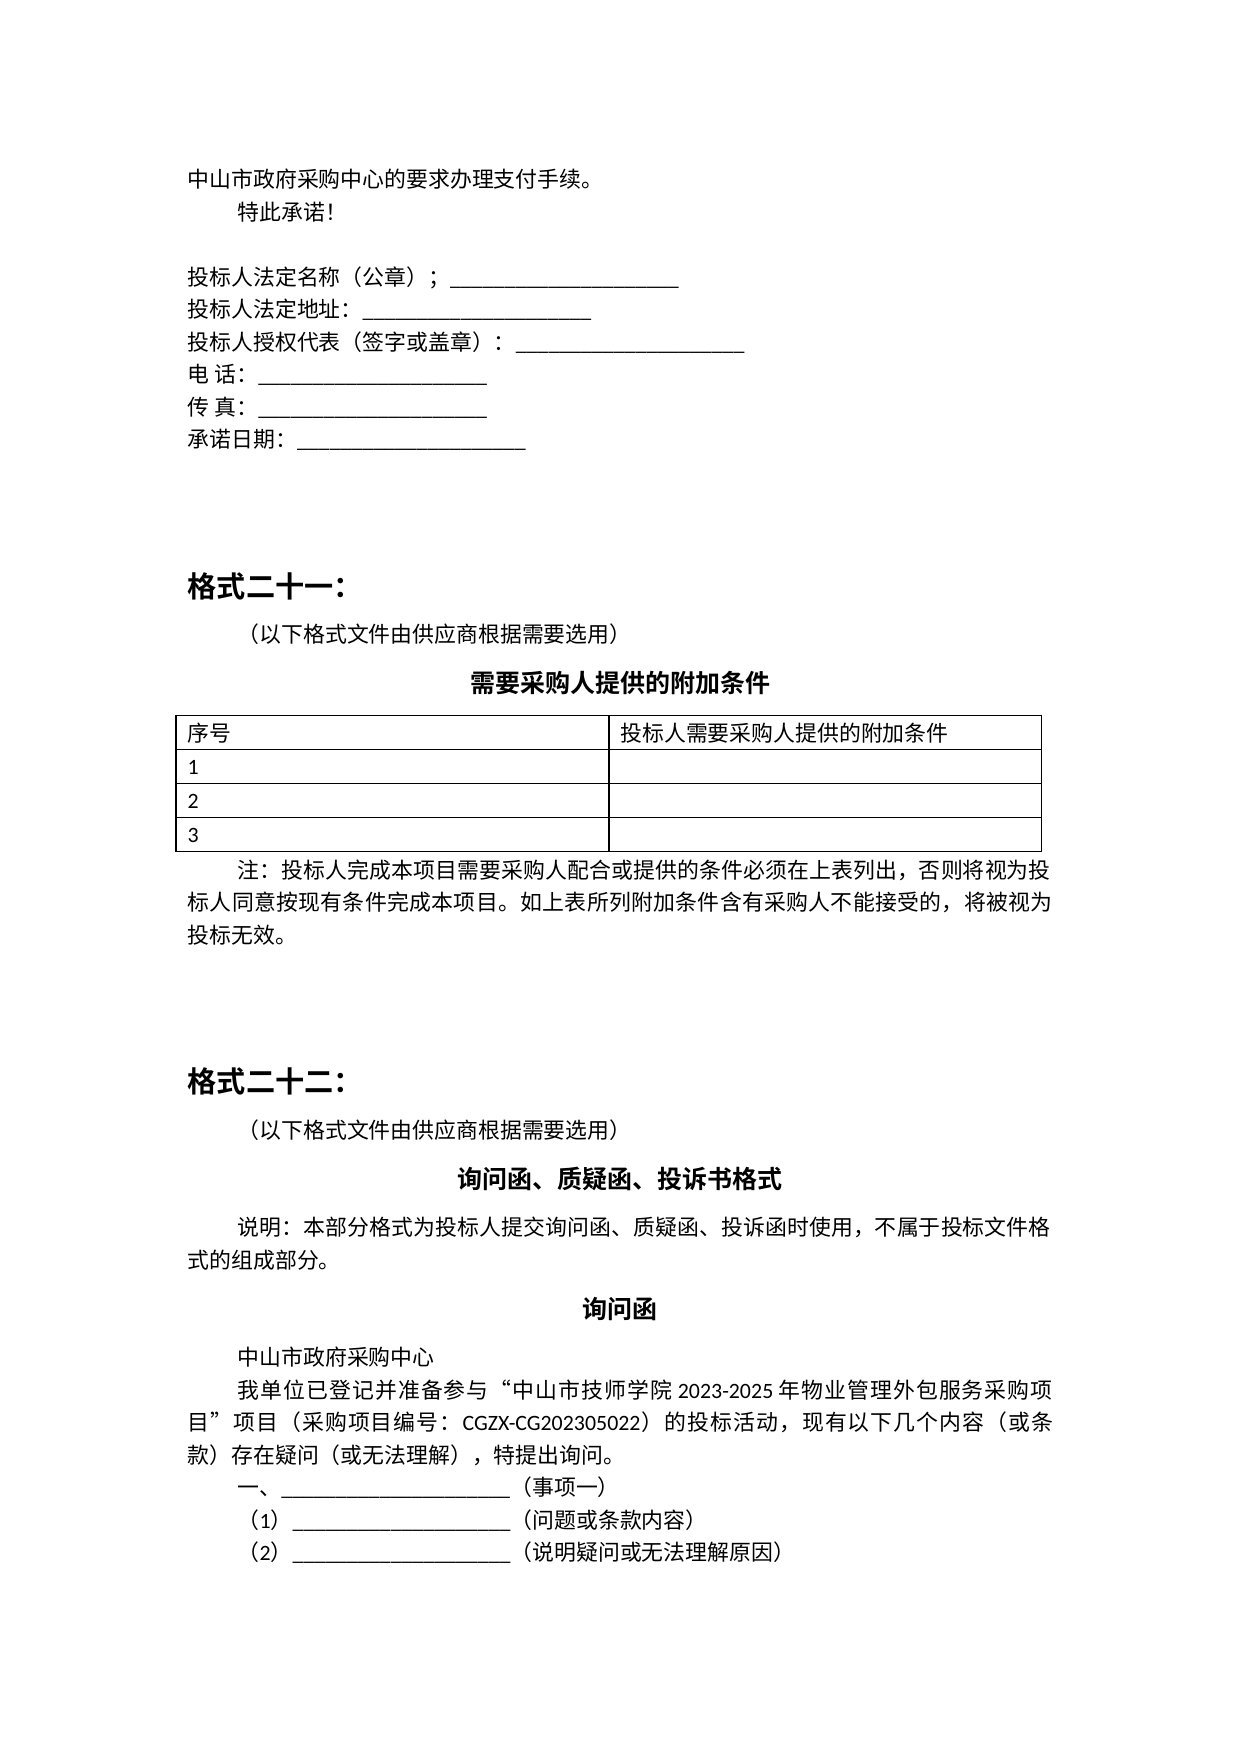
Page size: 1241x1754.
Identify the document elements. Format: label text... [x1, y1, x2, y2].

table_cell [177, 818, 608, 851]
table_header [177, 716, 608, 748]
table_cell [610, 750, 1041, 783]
text 电 话：_____________________ [187, 357, 1053, 389]
text 注：投标人完成本项目需要采购人配合或提供的条件必须在上表列出，否则将视为投标人同意按现有条件完成本项目。如上表所列附加条件含有采购人不能接受的，将被视为投标无效。 [187, 852, 1053, 950]
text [187, 162, 1053, 194]
text 说明：本部分格式为投标人提交询问函、质疑函、投诉函时使用，不属于投标文件格式的组成部分。 [187, 1210, 1053, 1275]
text 格式二十二： [187, 1047, 1053, 1112]
text 需要采购人提供的附加条件 [187, 649, 1053, 714]
text 特此承诺！ [187, 194, 1053, 227]
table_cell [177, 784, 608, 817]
text 传 真：_____________________ [187, 389, 1053, 422]
text 我单位已登记并准备参与“中山市技师学院2023-2025年物业管理外包服务采购项目”项目（采购项目编号：CGZX-CG202305022）的投标活动，现有以下几个内容（或条款）存在疑问（或无法理解），特提出询问。 [187, 1372, 1053, 1470]
text 投标人授权代表（签字或盖章）：_____________________ [187, 324, 1053, 357]
text （以下格式文件由供应商根据需要选用） [187, 617, 1053, 649]
text 投标人法定名称（公章）；_____________________ [187, 259, 1053, 292]
text 询问函 [187, 1275, 1053, 1340]
text 一、_____________________（事项一） [187, 1470, 1053, 1502]
text （1）____________________（问题或条款内容） [187, 1502, 1053, 1535]
text （2）____________________（说明疑问或无法理解原因） [187, 1535, 1053, 1567]
text 询问函、质疑函、投诉书格式 [187, 1145, 1053, 1210]
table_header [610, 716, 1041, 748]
text 格式二十一： [187, 552, 1053, 617]
text （以下格式文件由供应商根据需要选用） [187, 1112, 1053, 1145]
text 承诺日期：_____________________ [187, 422, 1053, 454]
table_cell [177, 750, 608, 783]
text 中山市政府采购中心 [187, 1340, 1053, 1372]
text 投标人法定地址：_____________________ [187, 292, 1053, 324]
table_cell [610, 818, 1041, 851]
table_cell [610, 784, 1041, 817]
